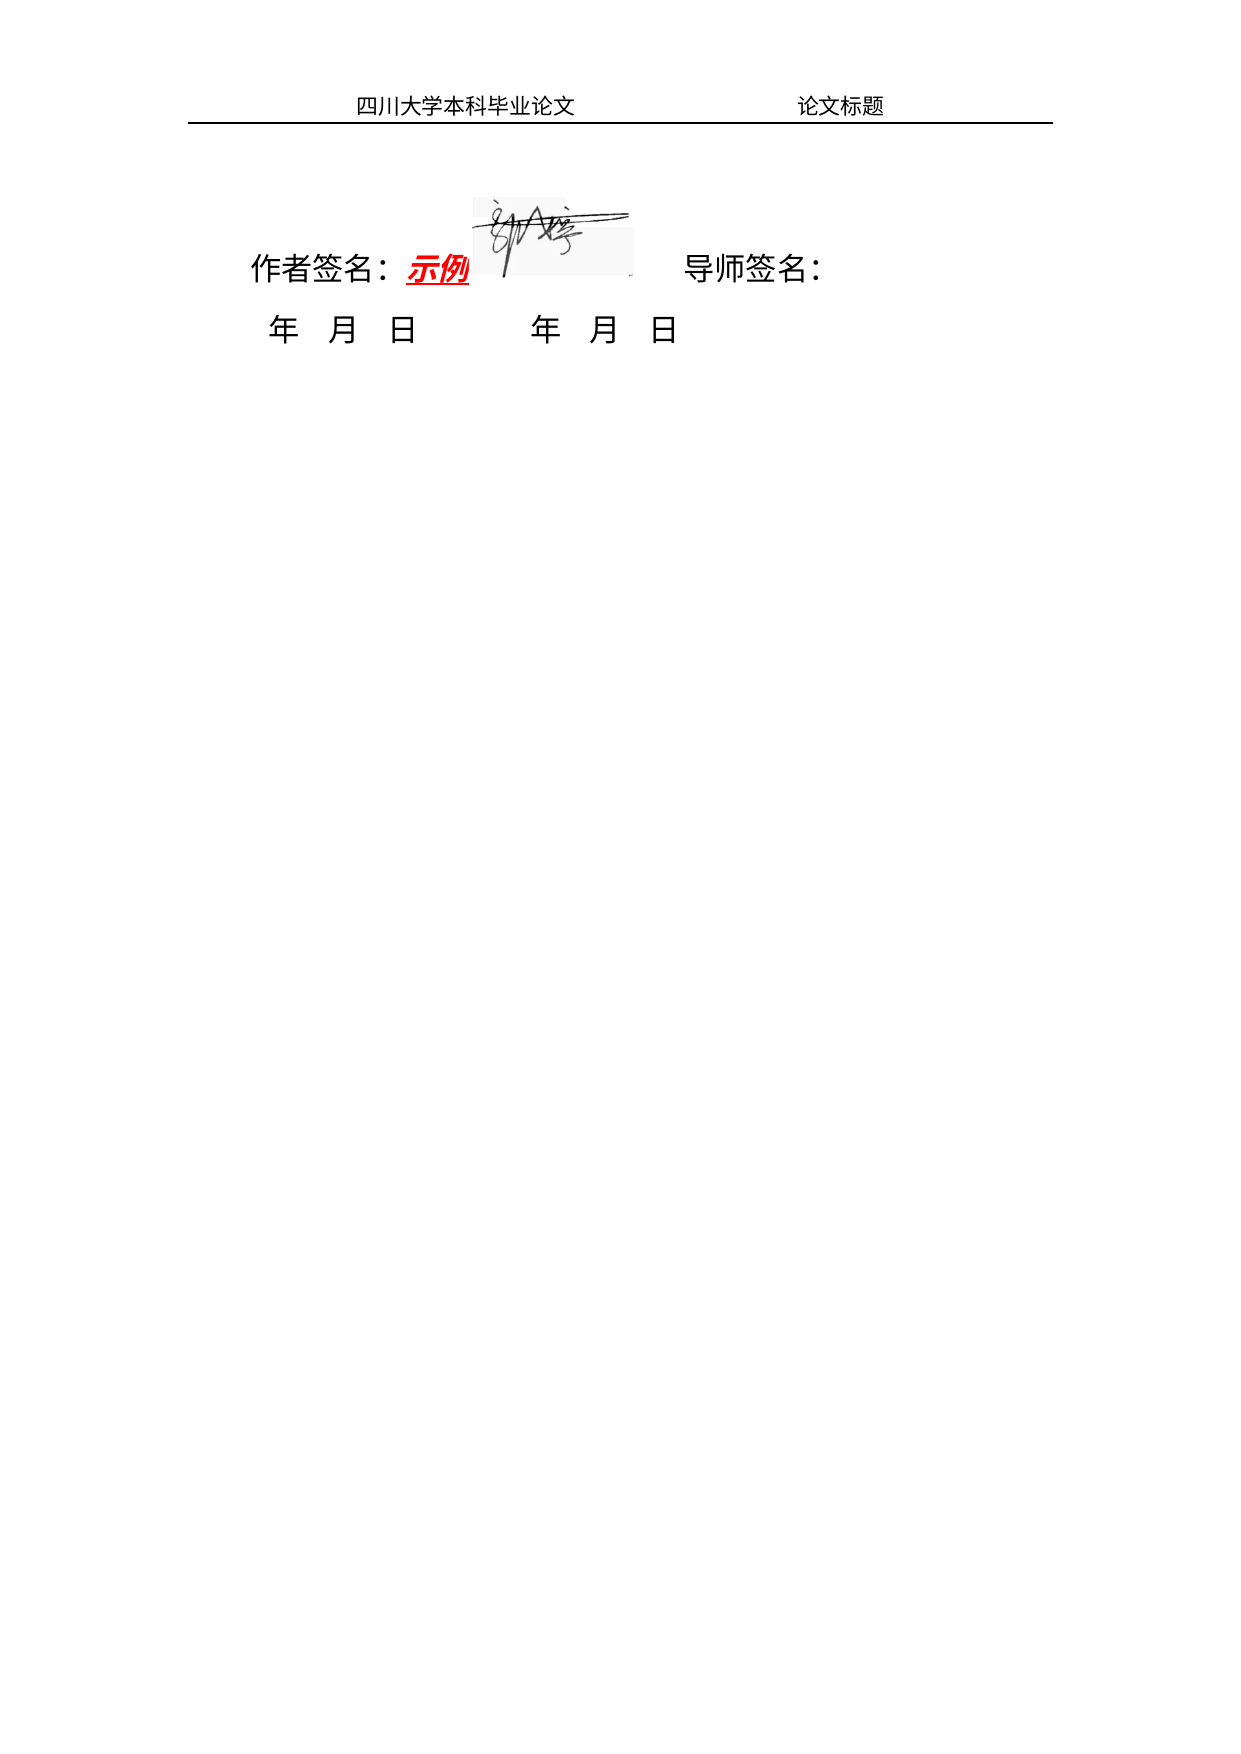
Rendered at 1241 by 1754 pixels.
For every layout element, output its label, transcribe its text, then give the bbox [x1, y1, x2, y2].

text 年 月 日 年 月 日 [187, 295, 1053, 360]
text 作者签名：示例 导师签名： [187, 197, 1053, 295]
picture [468, 197, 635, 281]
